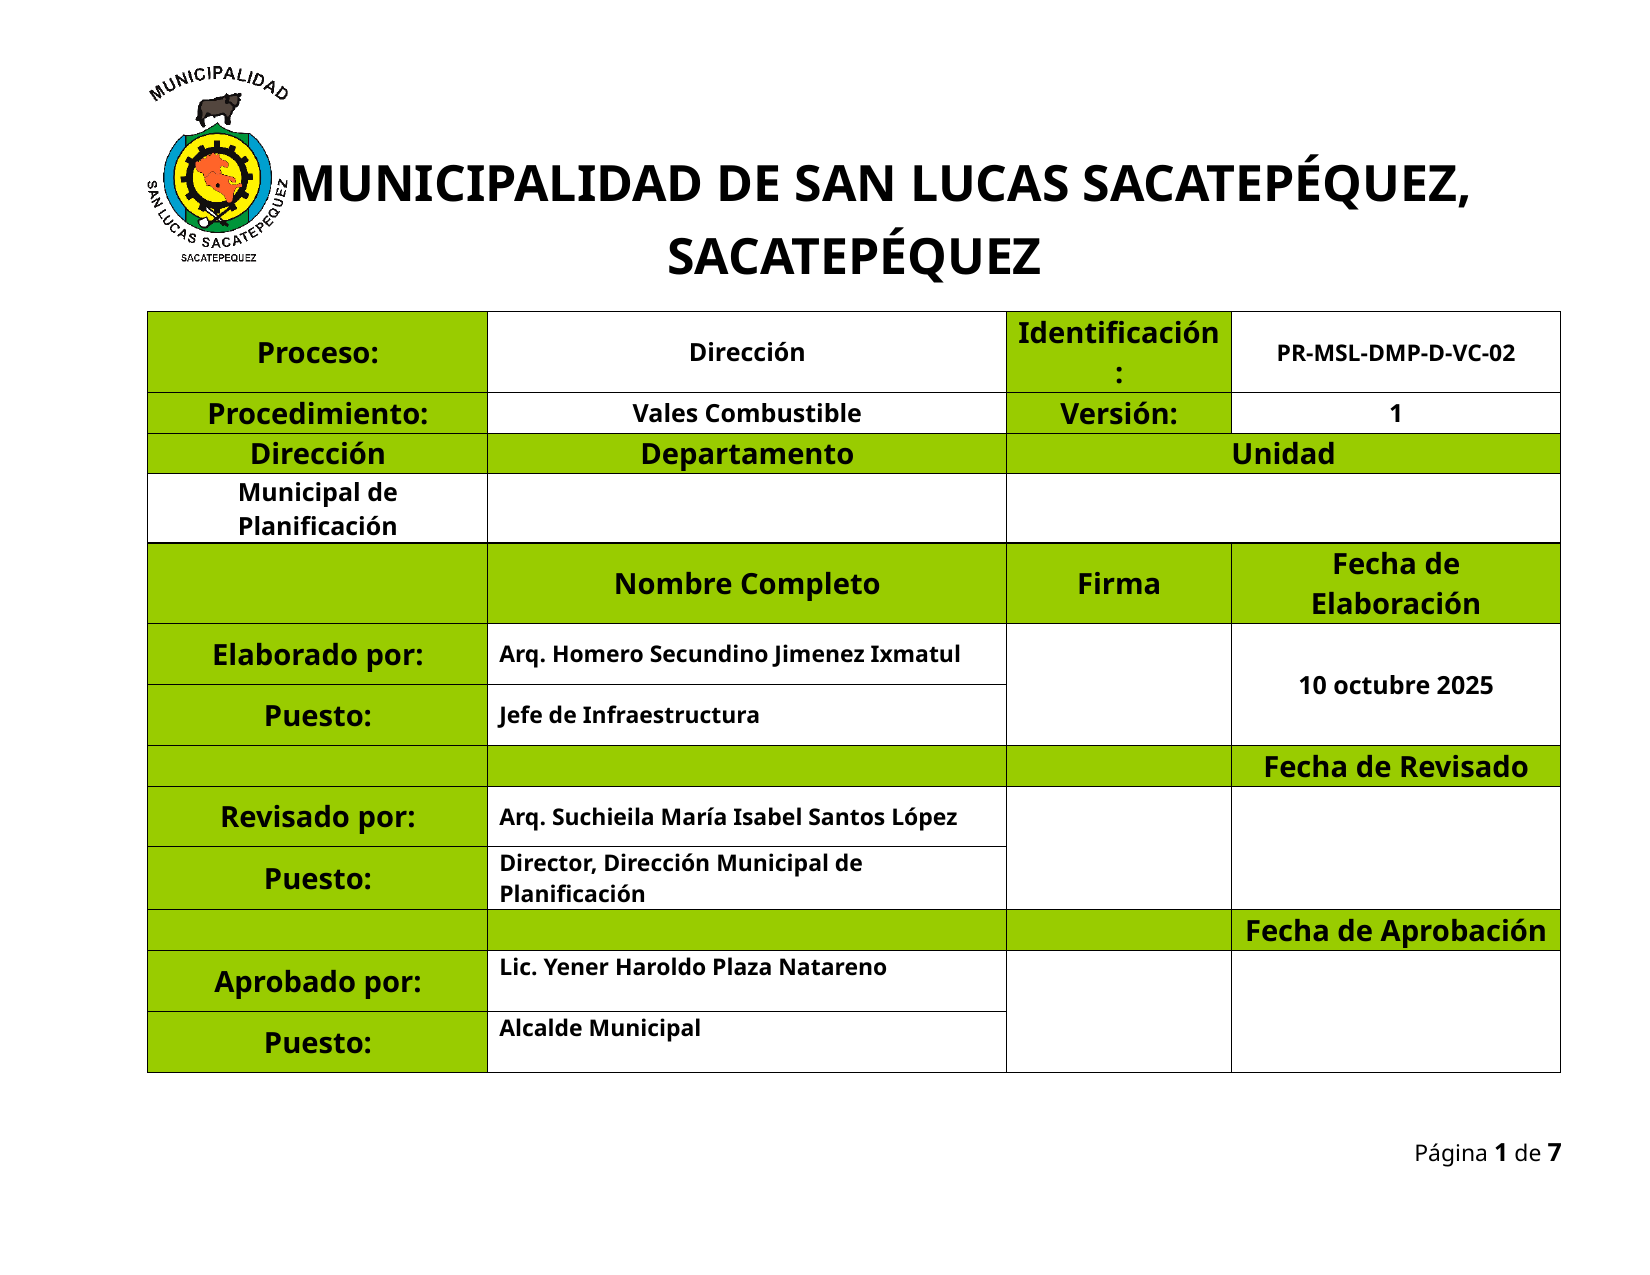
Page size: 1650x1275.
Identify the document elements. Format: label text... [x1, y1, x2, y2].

table_cell Fecha de Elaboración [1232, 544, 1560, 623]
table_cell [1007, 951, 1231, 1072]
table_cell [148, 910, 487, 950]
table_cell [488, 910, 1006, 950]
table_cell Director, Dirección Municipal de Planificación [488, 847, 1006, 909]
table_header Identificación: [1007, 312, 1231, 392]
text MUNICIPALIDAD DE SAN LUCAS SACATEPÉQUEZ, SACATEPÉQUEZ [148, 148, 1561, 289]
table_cell [1007, 910, 1231, 950]
table_cell [1007, 746, 1231, 786]
table_cell [1007, 787, 1231, 909]
table_cell [1232, 787, 1560, 909]
table_cell Arq. Homero Secundino Jimenez Ixmatul [488, 624, 1006, 684]
table_cell Arq. Suchieila María Isabel Santos López [488, 787, 1006, 846]
table_cell Dirección [148, 434, 487, 473]
table_cell [148, 746, 487, 786]
table_cell Elaborado por: [148, 624, 487, 684]
table_cell Revisado por: [148, 787, 487, 846]
table_cell 10 octubre 2025 [1232, 624, 1560, 745]
table_header Dirección [488, 312, 1006, 392]
table_cell [488, 746, 1006, 786]
table_cell Lic. Yener Haroldo Plaza Natareno [488, 951, 1006, 1011]
table_cell Municipal de Planificación [148, 474, 487, 542]
table_header Proceso: [148, 312, 487, 392]
table_cell Vales Combustible [488, 393, 1006, 433]
table_header PR-MSL-DMP-D-VC-02 [1232, 312, 1560, 392]
table_cell Firma [1007, 544, 1231, 623]
table_cell [1007, 624, 1231, 745]
table_cell [148, 544, 487, 623]
table_cell 1 [1232, 393, 1560, 433]
table_cell Jefe de Infraestructura [488, 685, 1006, 745]
table_cell Puesto: [148, 847, 487, 909]
table_cell Unidad [1007, 434, 1560, 473]
table_cell Procedimiento: [148, 393, 487, 433]
table_cell Departamento [488, 434, 1006, 473]
table_cell [1007, 474, 1560, 542]
table_cell Nombre Completo [488, 544, 1006, 623]
table_cell Versión: [1007, 393, 1231, 433]
table_cell [1232, 951, 1560, 1072]
table_cell Fecha de Aprobación [1232, 910, 1560, 950]
table_cell Alcalde Municipal [488, 1012, 1006, 1072]
picture [147, 66, 288, 262]
table_cell [488, 474, 1006, 542]
table_cell Aprobado por: [148, 951, 487, 1011]
table_cell Fecha de Revisado [1232, 746, 1560, 786]
table_cell Puesto: [148, 685, 487, 745]
table_cell Puesto: [148, 1012, 487, 1072]
